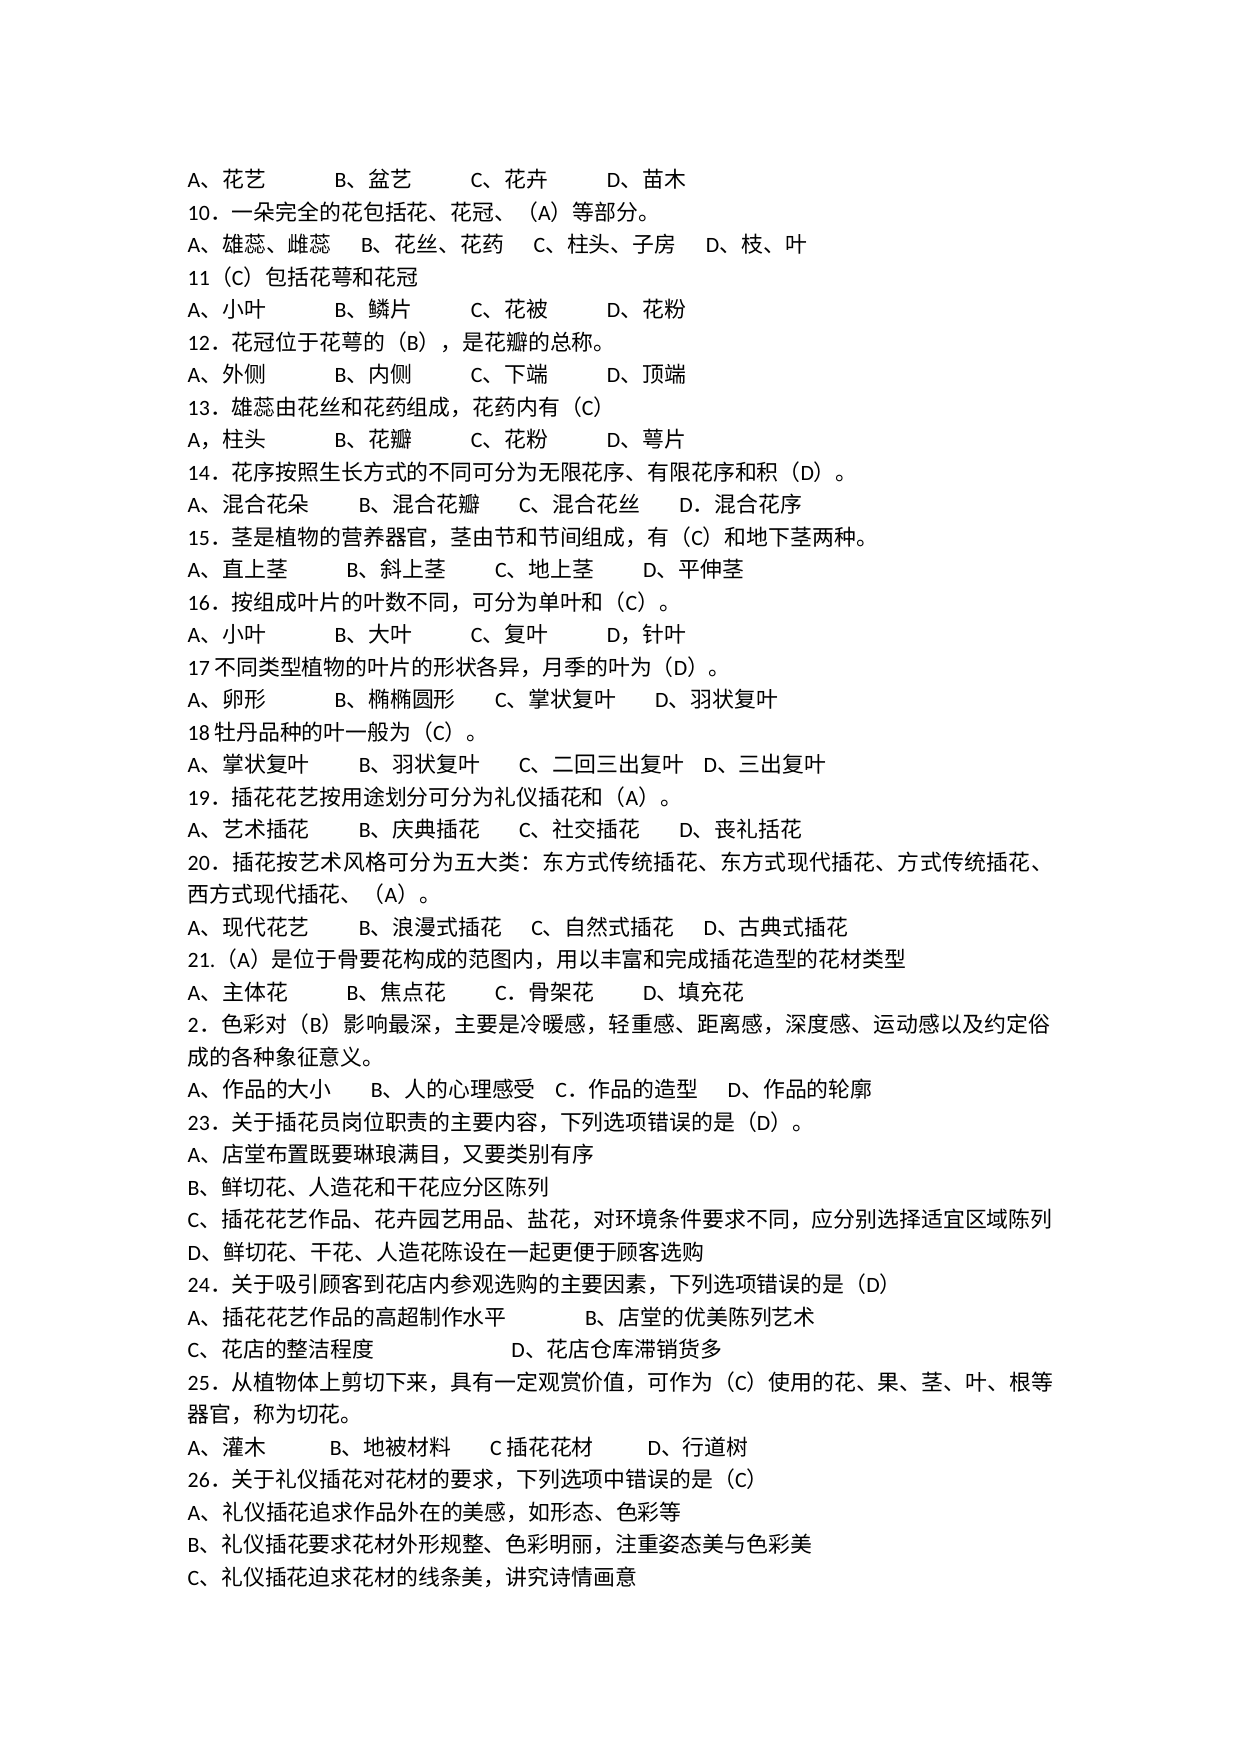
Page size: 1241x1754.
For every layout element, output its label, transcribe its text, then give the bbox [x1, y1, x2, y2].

text 23．关于插花员岗位职责的主要内容，下列选项错误的是（D）。 [187, 1104, 1053, 1137]
text A、掌状复叶 B、羽状复叶 C、二回三出复叶 D、三出复叶 [187, 747, 1053, 779]
text 19．插花花艺按用途划分可分为礼仪插花和（A）。 [187, 779, 1053, 812]
text A、小叶 B、大叶 C、复叶 D，针叶 [187, 617, 1053, 649]
text 10．一朵完全的花包括花、花冠、（A）等部分。 [187, 194, 1053, 227]
text A、店堂布置既要琳琅满目，又要类别有序 [187, 1137, 1053, 1169]
text 26．关于礼仪插花对花材的要求，下列选项中错误的是（C） [187, 1462, 1053, 1494]
text A、花艺 B、盆艺 C、花卉 D、苗木 [187, 162, 1053, 194]
text 18牡丹品种的叶一般为（C）。 [187, 714, 1053, 747]
text 21.（A）是位于骨要花构成的范图内，用以丰富和完成插花造型的花材类型 [187, 942, 1053, 974]
text 17不同类型植物的叶片的形状各异，月季的叶为（D）。 [187, 649, 1053, 682]
text 14．花序按照生长方式的不同可分为无限花序、有限花序和积（D）。 [187, 454, 1053, 487]
text A、插花花艺作品的高超制作水平 B、店堂的优美陈列艺术 [187, 1299, 1053, 1332]
text A、混合花朵 B、混合花瓣 C、混合花丝 D．混合花序 [187, 487, 1053, 519]
text A、艺术插花 B、庆典插花 C、社交插花 D、丧礼括花 [187, 812, 1053, 844]
text 20．插花按艺术风格可分为五大类：东方式传统插花、东方式现代插花、方式传统插花、西方式现代插花、（A）。 [187, 844, 1053, 909]
text B、礼仪插花要求花材外形规整、色彩明丽，注重姿态美与色彩美 [187, 1527, 1053, 1559]
text A、雄蕊、雌蕊 B、花丝、花药 C、柱头、子房 D、枝、叶 [187, 227, 1053, 259]
text A、直上茎 B、斜上茎 C、地上茎 D、平伸茎 [187, 552, 1053, 584]
text 15．茎是植物的营养器官，茎由节和节间组成，有（C）和地下茎两种。 [187, 519, 1053, 552]
text 25．从植物体上剪切下来，具有一定观赏价值，可作为（C）使用的花、果、茎、叶、根等器官，称为切花。 [187, 1364, 1053, 1429]
text A、灌木 B、地被材料 C插花花材 D、行道树 [187, 1429, 1053, 1462]
text 2．色彩对（B）影响最深，主要是冷暖感，轻重感、距离感，深度感、运动感以及约定俗成的各种象征意义。 [187, 1007, 1053, 1072]
text D、鲜切花、干花、人造花陈设在一起更便于顾客选购 [187, 1234, 1053, 1267]
text A，柱头 B、花瓣 C、花粉 D、萼片 [187, 422, 1053, 454]
text 11（C）包括花萼和花冠 [187, 259, 1053, 292]
text C、插花花艺作品、花卉园艺用品、盐花，对环境条件要求不同，应分别选择适宜区域陈列 [187, 1202, 1053, 1234]
text A、小叶 B、鳞片 C、花被 D、花粉 [187, 292, 1053, 324]
text C、礼仪插花迫求花材的线条美，讲究诗情画意 [187, 1559, 1053, 1592]
text 13．雄蕊由花丝和花药组成，花药内有（C） [187, 389, 1053, 422]
text C、花店的整洁程度 D、花店仓库滞销货多 [187, 1332, 1053, 1364]
text A、卵形 B、椭椭圆形 C、掌状复叶 D、羽状复叶 [187, 682, 1053, 714]
text B、鲜切花、人造花和干花应分区陈列 [187, 1169, 1053, 1202]
text 24．关于吸引顾客到花店内参观选购的主要因素，下列选项错误的是（D） [187, 1267, 1053, 1299]
text A、礼仪插花追求作品外在的美感，如形态、色彩等 [187, 1494, 1053, 1527]
text A、外侧 B、内侧 C、下端 D、顶端 [187, 357, 1053, 389]
text 12．花冠位于花萼的（B），是花瓣的总称。 [187, 324, 1053, 357]
text A、主体花 B、焦点花 C．骨架花 D、填充花 [187, 974, 1053, 1007]
text A、作品的大小 B、人的心理感受 C．作品的造型 D、作品的轮廓 [187, 1072, 1053, 1104]
text A、现代花艺 B、浪漫式插花 C、自然式插花 D、古典式插花 [187, 909, 1053, 942]
text 16．按组成叶片的叶数不同，可分为单叶和（C）。 [187, 584, 1053, 617]
